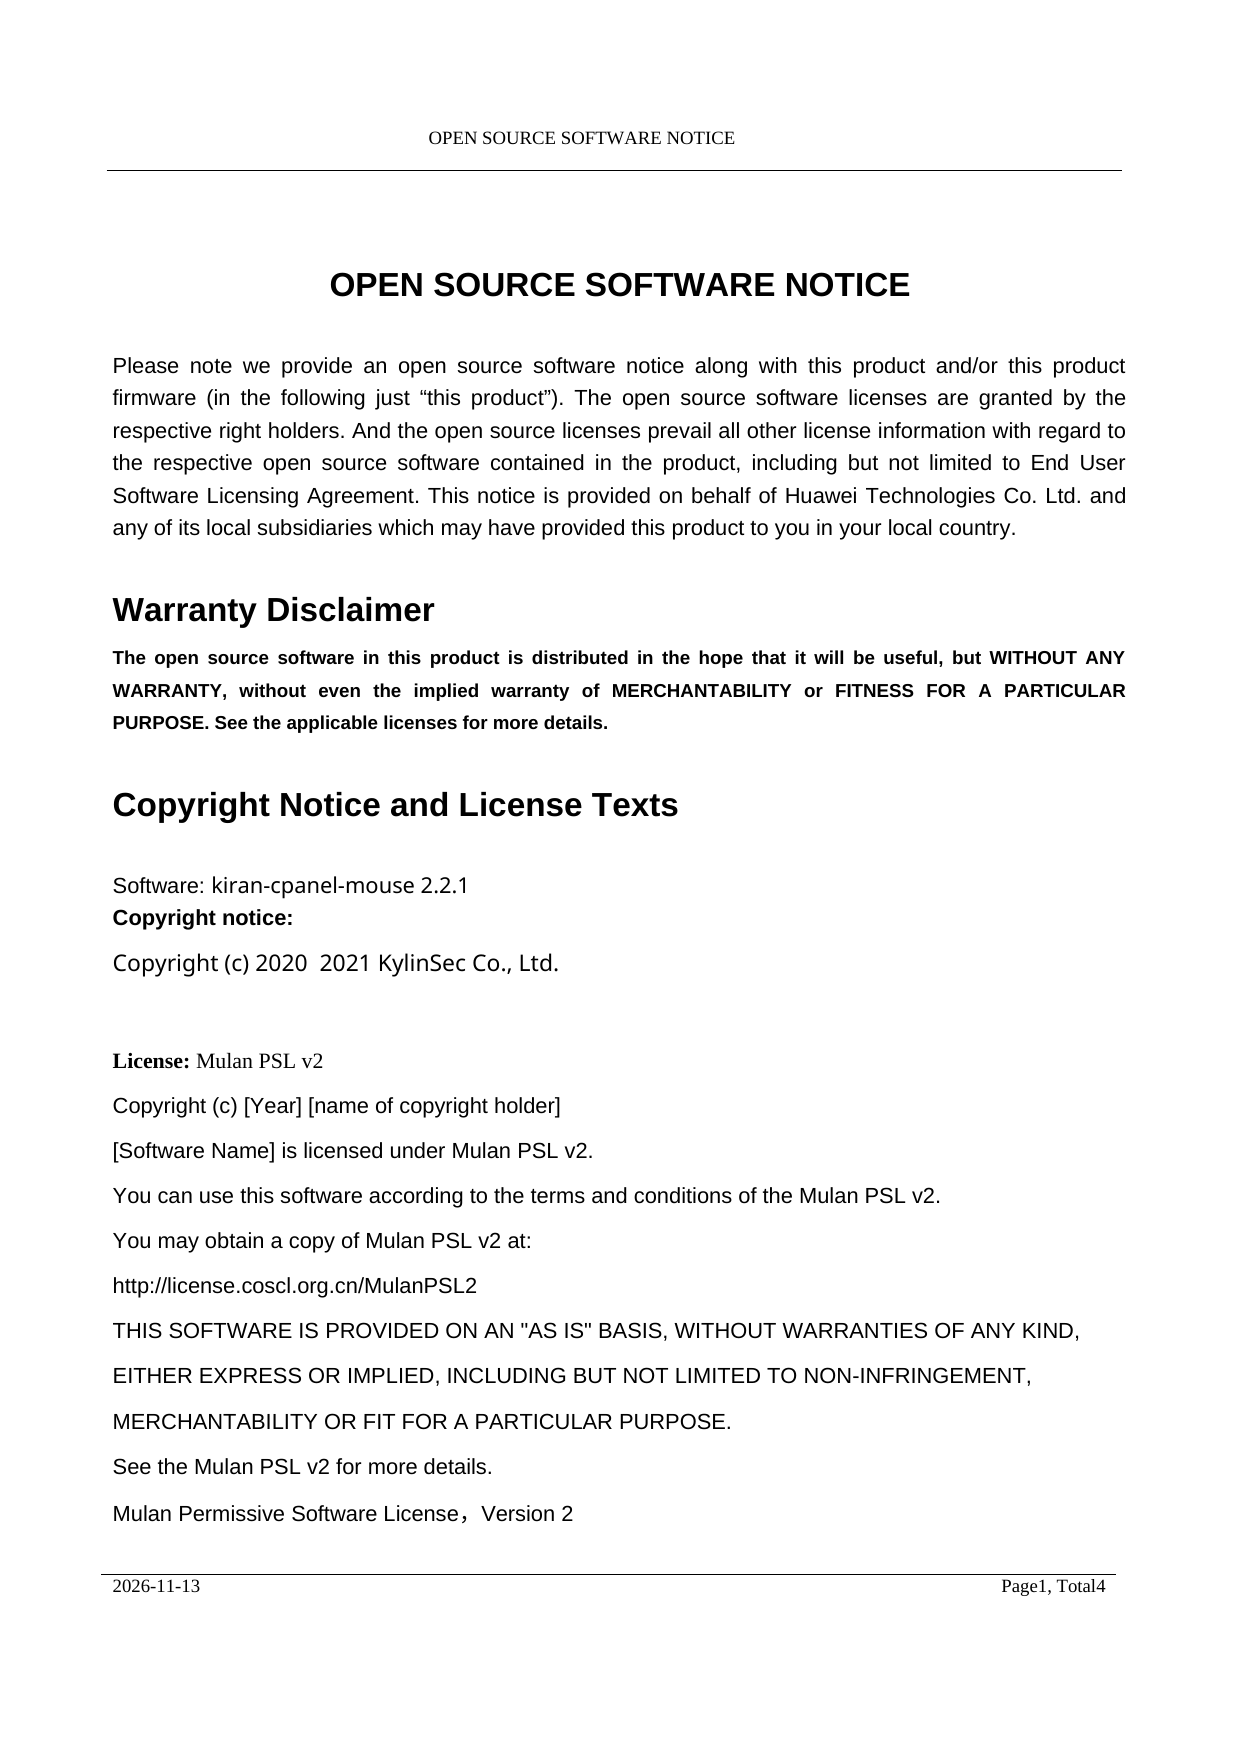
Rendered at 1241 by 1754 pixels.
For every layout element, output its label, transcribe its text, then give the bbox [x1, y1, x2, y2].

text Warranty Disclaimer [112, 576, 1128, 641]
text Copyright (c) 2020 2021 KylinSec Co., Ltd. [112, 947, 1128, 1028]
text http://license.coscl.org.cn/MulanPSL2 [112, 1269, 1128, 1302]
text Please note we provide an open source software notice along with this product and/or this product firmware (in the following just “this product”). The open source software licenses are granted by the respective right holders. And the open source licenses prevail all other license information with regard to the respective open source software contained in the product, including but not limited to End User Software Licensing Agreement. This notice is provided on behalf of Huawei Technologies Co. Ltd. and any of its local subsidiaries which may have provided this product to you in your local country. [112, 349, 1128, 544]
text You can use this software according to the terms and conditions of the Mulan PSL v2. [112, 1179, 1128, 1212]
text MERCHANTABILITY OR FIT FOR A PARTICULAR PURPOSE. [112, 1405, 1128, 1437]
text THIS SOFTWARE IS PROVIDED ON AN "AS IS" BASIS, WITHOUT WARRANTIES OF ANY KIND, [112, 1315, 1128, 1347]
text Mulan Permissive Software License，Version 2 [112, 1495, 1128, 1528]
text The open source software in this product is distributed in the hope that it will be useful, but WITHOUT ANY WARRANTY, without even the implied warranty of MERCHANTABILITY or FITNESS FOR A PARTICULAR PURPOSE. See the applicable licenses for more details. [112, 641, 1128, 739]
text EITHER EXPRESS OR IMPLIED, INCLUDING BUT NOT LIMITED TO NON-INFRINGEMENT, [112, 1360, 1128, 1392]
text Copyright Notice and License Texts [112, 771, 1128, 836]
text Copyright notice: [112, 901, 1128, 934]
text You may obtain a copy of Mulan PSL v2 at: [112, 1224, 1128, 1257]
text Software: kiran-cpanel-mouse 2.2.1 [112, 869, 1128, 901]
text See the Mulan PSL v2 for more details. [112, 1450, 1128, 1482]
text Copyright (c) [Year] [name of copyright holder] [112, 1089, 1128, 1122]
text [Software Name] is licensed under Mulan PSL v2. [112, 1134, 1128, 1167]
text OPEN SOURCE SOFTWARE NOTICE [112, 251, 1128, 316]
text License: Mulan PSL v2 [112, 1044, 1128, 1077]
